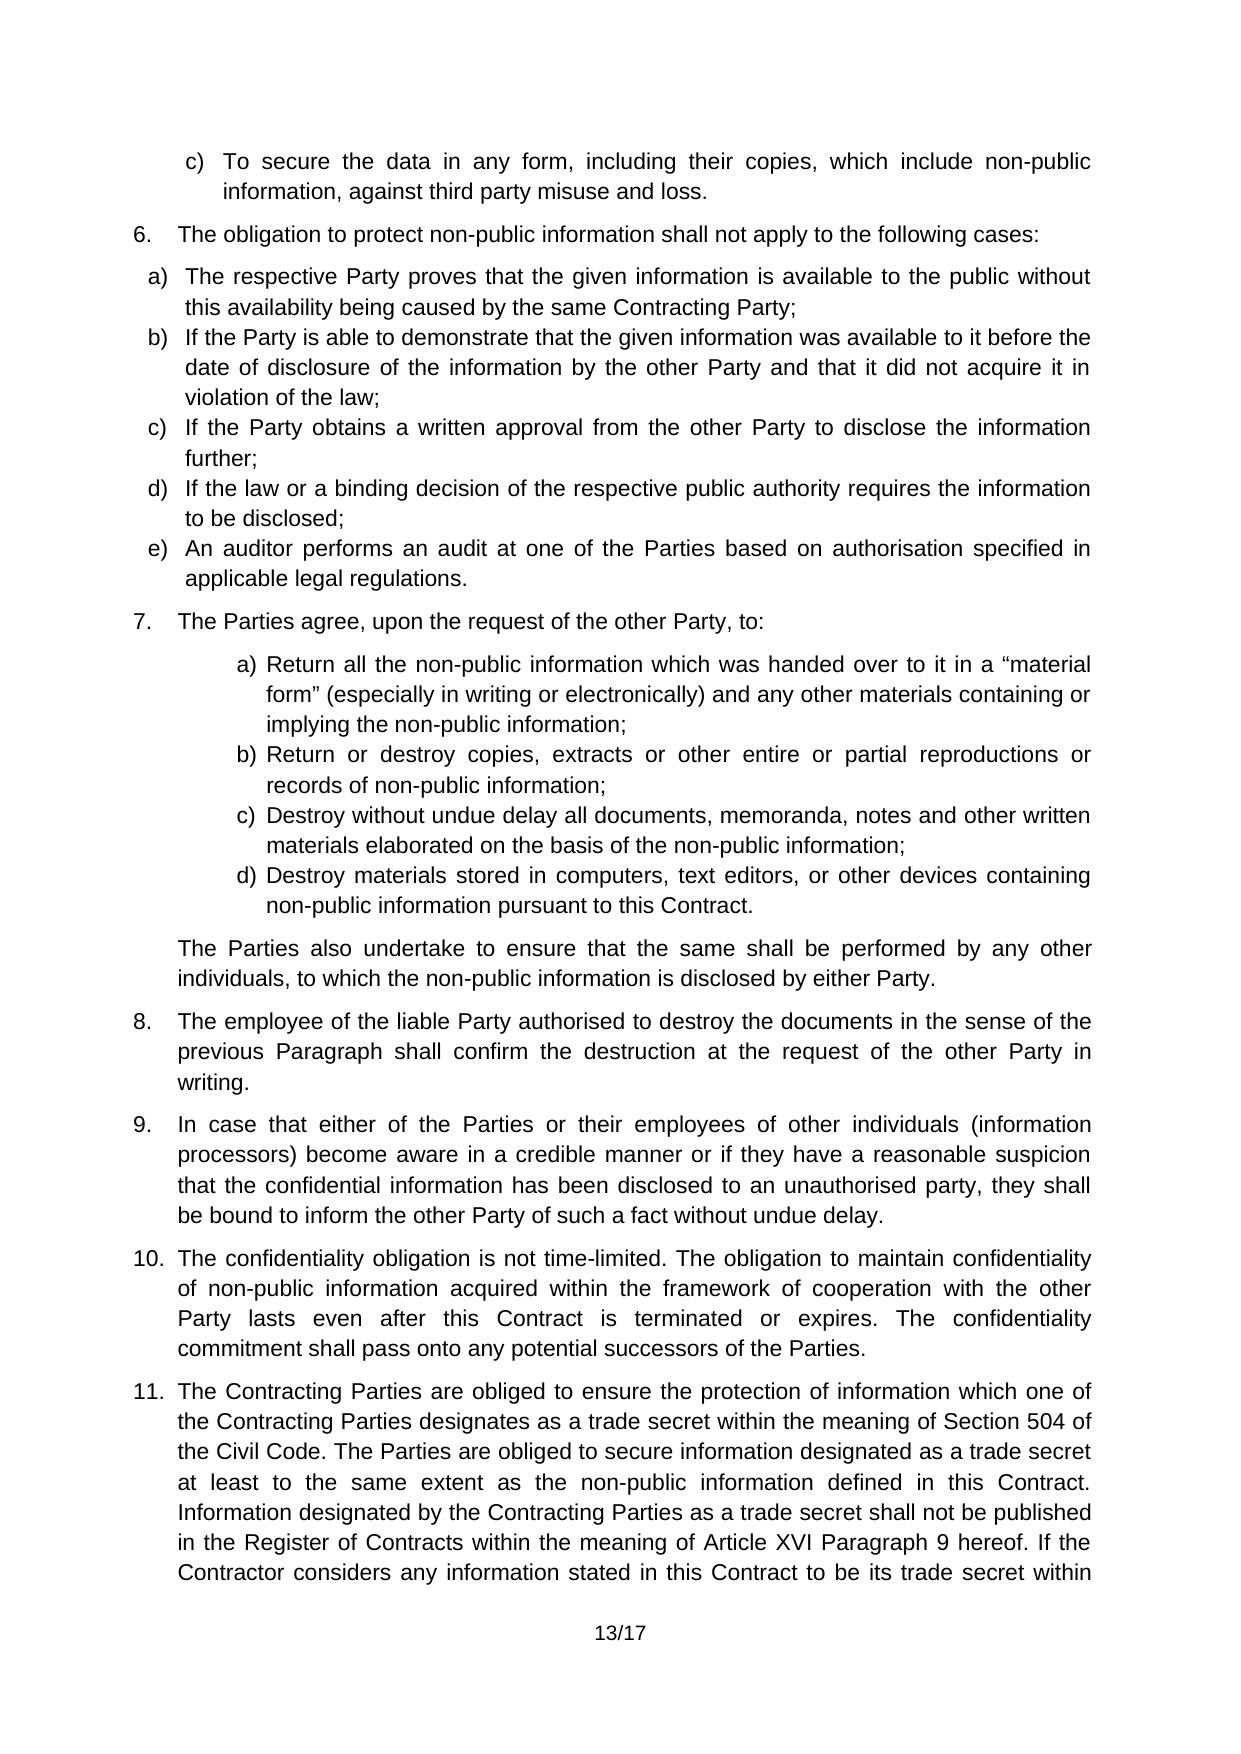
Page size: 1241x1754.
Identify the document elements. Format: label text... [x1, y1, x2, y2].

list Destroy materials stored in computers, text editors, or other devices containing non-public information pursuant to this Contract. [236, 862, 1092, 919]
list The respective Party proves that the given information is available to the public without this availability being caused by the same Contracting Party; [148, 263, 1092, 320]
list An auditor performs an audit at one of the Parties based on authorisation specified in applicable legal regulations. [148, 535, 1092, 592]
list If the Party obtains a written approval from the other Party to disclose the information further; [148, 414, 1092, 471]
list In case that either of the Parties or their employees of other individuals (information processors) become aware in a credible manner or if they have a reasonable suspicion that the confidential information has been disclosed to an unauthorised party, they shall be bound to inform the other Party of such a fact without undue delay. [133, 1111, 1092, 1228]
list The employee of the liable Party authorised to destroy the documents in the sense of the previous Paragraph shall confirm the destruction at the request of the other Party in writing. [133, 1008, 1092, 1095]
list The Parties agree, upon the request of the other Party, to: [133, 608, 1092, 634]
list Return all the non-public information which was handed over to it in a “material form” (especially in writing or electronically) and any other materials containing or implying the non-public information; [236, 651, 1092, 738]
list The confidentiality obligation is not time-limited. The obligation to maintain confidentiality of non-public information acquired within the framework of cooperation with the other Party lasts even after this Contract is terminated or expires. The confidentiality commitment shall pass onto any potential successors of the Parties. [133, 1244, 1092, 1362]
text The Parties also undertake to ensure that the same shall be performed by any other individuals, to which the non-public information is disclosed by either Party. [177, 935, 1092, 992]
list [133, 1378, 1092, 1586]
list To secure the data in any form, including their copies, which include non-public information, against third party misuse and loss. [185, 148, 1092, 204]
list Destroy without undue delay all documents, memoranda, notes and other written materials elaborated on the basis of the non-public information; [236, 802, 1092, 858]
list If the Party is able to demonstrate that the given information was available to it before the date of disclosure of the information by the other Party and that it did not acquire it in violation of the law; [148, 324, 1092, 411]
list Return or destroy copies, extracts or other entire or partial reproductions or records of non-public information; [236, 741, 1092, 798]
list The obligation to protect non-public information shall not apply to the following cases: [133, 221, 1092, 247]
list If the law or a binding decision of the respective public authority requires the information to be disclosed; [148, 475, 1092, 531]
